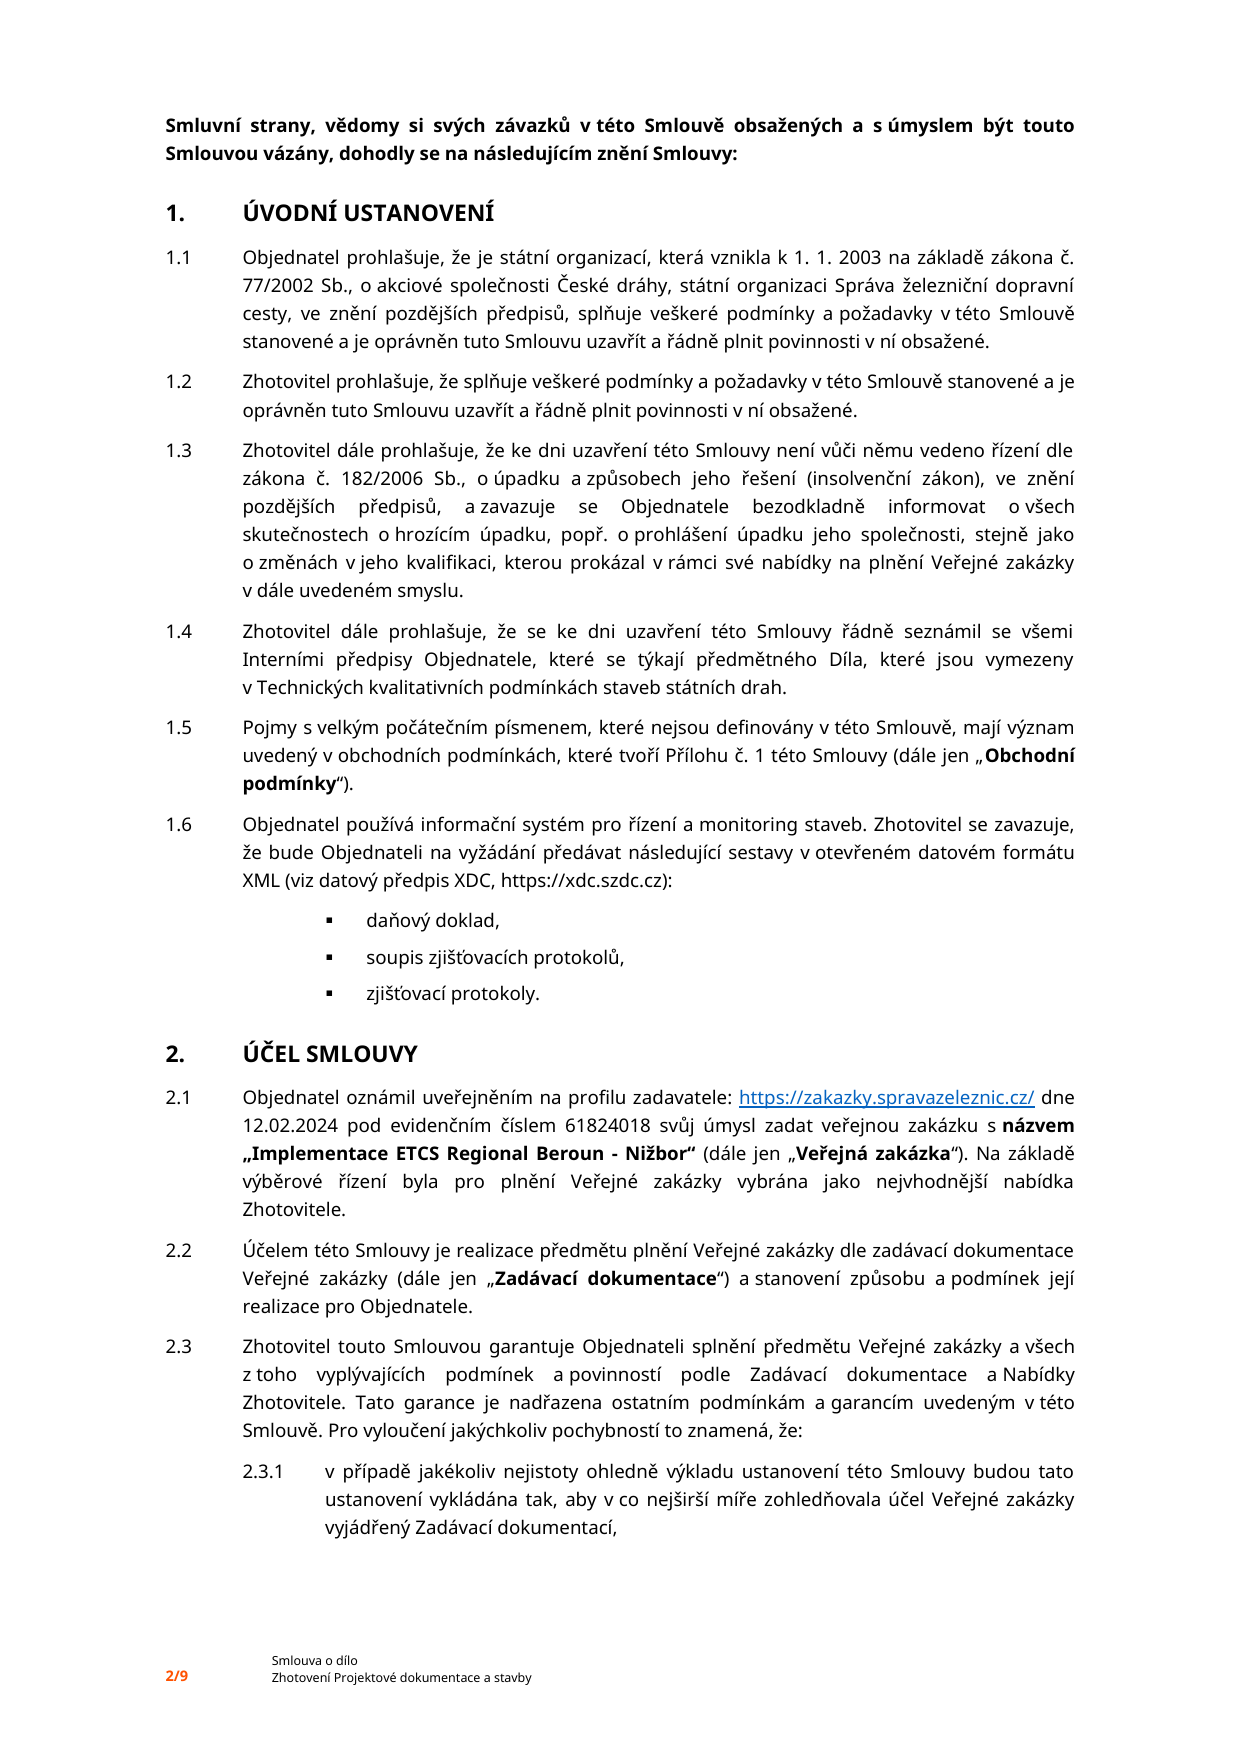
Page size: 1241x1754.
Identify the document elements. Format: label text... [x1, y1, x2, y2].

text Zhotovitel dále prohlašuje, že se ke dni uzavření této Smlouvy řádně seznámil se všemi Interními předpisy Objednatele, které se týkají předmětného Díla, které jsou vymezeny v Technických kvalitativních podmínkách staveb státních drah. [165, 618, 1075, 699]
text Zhotovitel dále prohlašuje, že ke dni uzavření této Smlouvy není vůči němu vedeno řízení dle zákona č. 182/2006 Sb., o úpadku a způsobech jeho řešení (insolvenční zákon), ve znění pozdějších předpisů, a zavazuje se Objednatele bezodkladně informovat o všech skutečnostech o hrozícím úpadku, popř. o prohlášení úpadku jeho společnosti, stejně jako o změnách v jeho kvalifikaci, kterou prokázal v rámci své nabídky na plnění Veřejné zakázky v dále uvedeném smyslu. [165, 437, 1075, 603]
text zjišťovací protokoly. [325, 980, 1075, 1006]
text v případě jakékoliv nejistoty ohledně výkladu ustanovení této Smlouvy budou tato ustanovení vykládána tak, aby v co nejširší míře zohledňovala účel Veřejné zakázky vyjádřený Zadávací dokumentací, [242, 1458, 1075, 1540]
text Objednatel oznámil uveřejněním na profilu zadavatele: https://zakazky.spravazeleznic.cz/ dne 12.02.2024 pod evidenčním číslem 61824018 svůj úmysl zadat veřejnou zakázku s názvem „Implementace ETCS Regional Beroun - Nižbor“ (dále jen „Veřejná zakázka“). Na základě výběrové řízení byla pro plnění Veřejné zakázky vybrána jako nejvhodnější nabídka Zhotovitele. [165, 1084, 1075, 1222]
text Účelem této Smlouvy je realizace předmětu plnění Veřejné zakázky dle zadávací dokumentace Veřejné zakázky (dále jen „Zadávací dokumentace“) a stanovení způsobu a podmínek její realizace pro Objednatele. [165, 1237, 1075, 1319]
text Objednatel používá informační systém pro řízení a monitoring staveb. Zhotovitel se zavazuje, že bude Objednateli na vyžádání předávat následující sestavy v otevřeném datovém formátu XML (viz datový předpis XDC, https://xdc.szdc.cz): [165, 811, 1075, 893]
text Smluvní strany, vědomy si svých závazků v této Smlouvě obsažených a s úmyslem být touto Smlouvou vázány, dohodly se na následujícím znění Smlouvy: [165, 112, 1075, 166]
text Zhotovitel touto Smlouvou garantuje Objednateli splnění předmětu Veřejné zakázky a všech z toho vyplývajících podmínek a povinností podle Zadávací dokumentace a Nabídky Zhotovitele. Tato garance je nadřazena ostatním podmínkám a garancím uvedeným v této Smlouvě. Pro vyloučení jakýchkoliv pochybností to znamená, že: [165, 1334, 1075, 1443]
text Pojmy s velkým počátečním písmenem, které nejsou definovány v této Smlouvě, mají význam uvedený v obchodních podmínkách, které tvoří Přílohu č. 1 této Smlouvy (dále jen „Obchodní podmínky“). [165, 714, 1075, 796]
text Zhotovitel prohlašuje, že splňuje veškeré podmínky a požadavky v této Smlouvě stanovené a je oprávněn tuto Smlouvu uzavřít a řádně plnit povinnosti v ní obsažené. [165, 369, 1075, 422]
text ÚČEL SMLOUVY [165, 1038, 1075, 1069]
text daňový doklad, [325, 908, 1075, 933]
text Objednatel prohlašuje, že je státní organizací, která vznikla k 1. 1. 2003 na základě zákona č. 77/2002 Sb., o akciové společnosti České dráhy, státní organizaci Správa železniční dopravní cesty, ve znění pozdějších předpisů, splňuje veškeré podmínky a požadavky v této Smlouvě stanovené a je oprávněn tuto Smlouvu uzavřít a řádně plnit povinnosti v ní obsažené. [165, 244, 1075, 354]
text soupis zjišťovacích protokolů, [325, 944, 1075, 969]
text ÚVODNÍ USTANOVENÍ [165, 197, 1075, 229]
